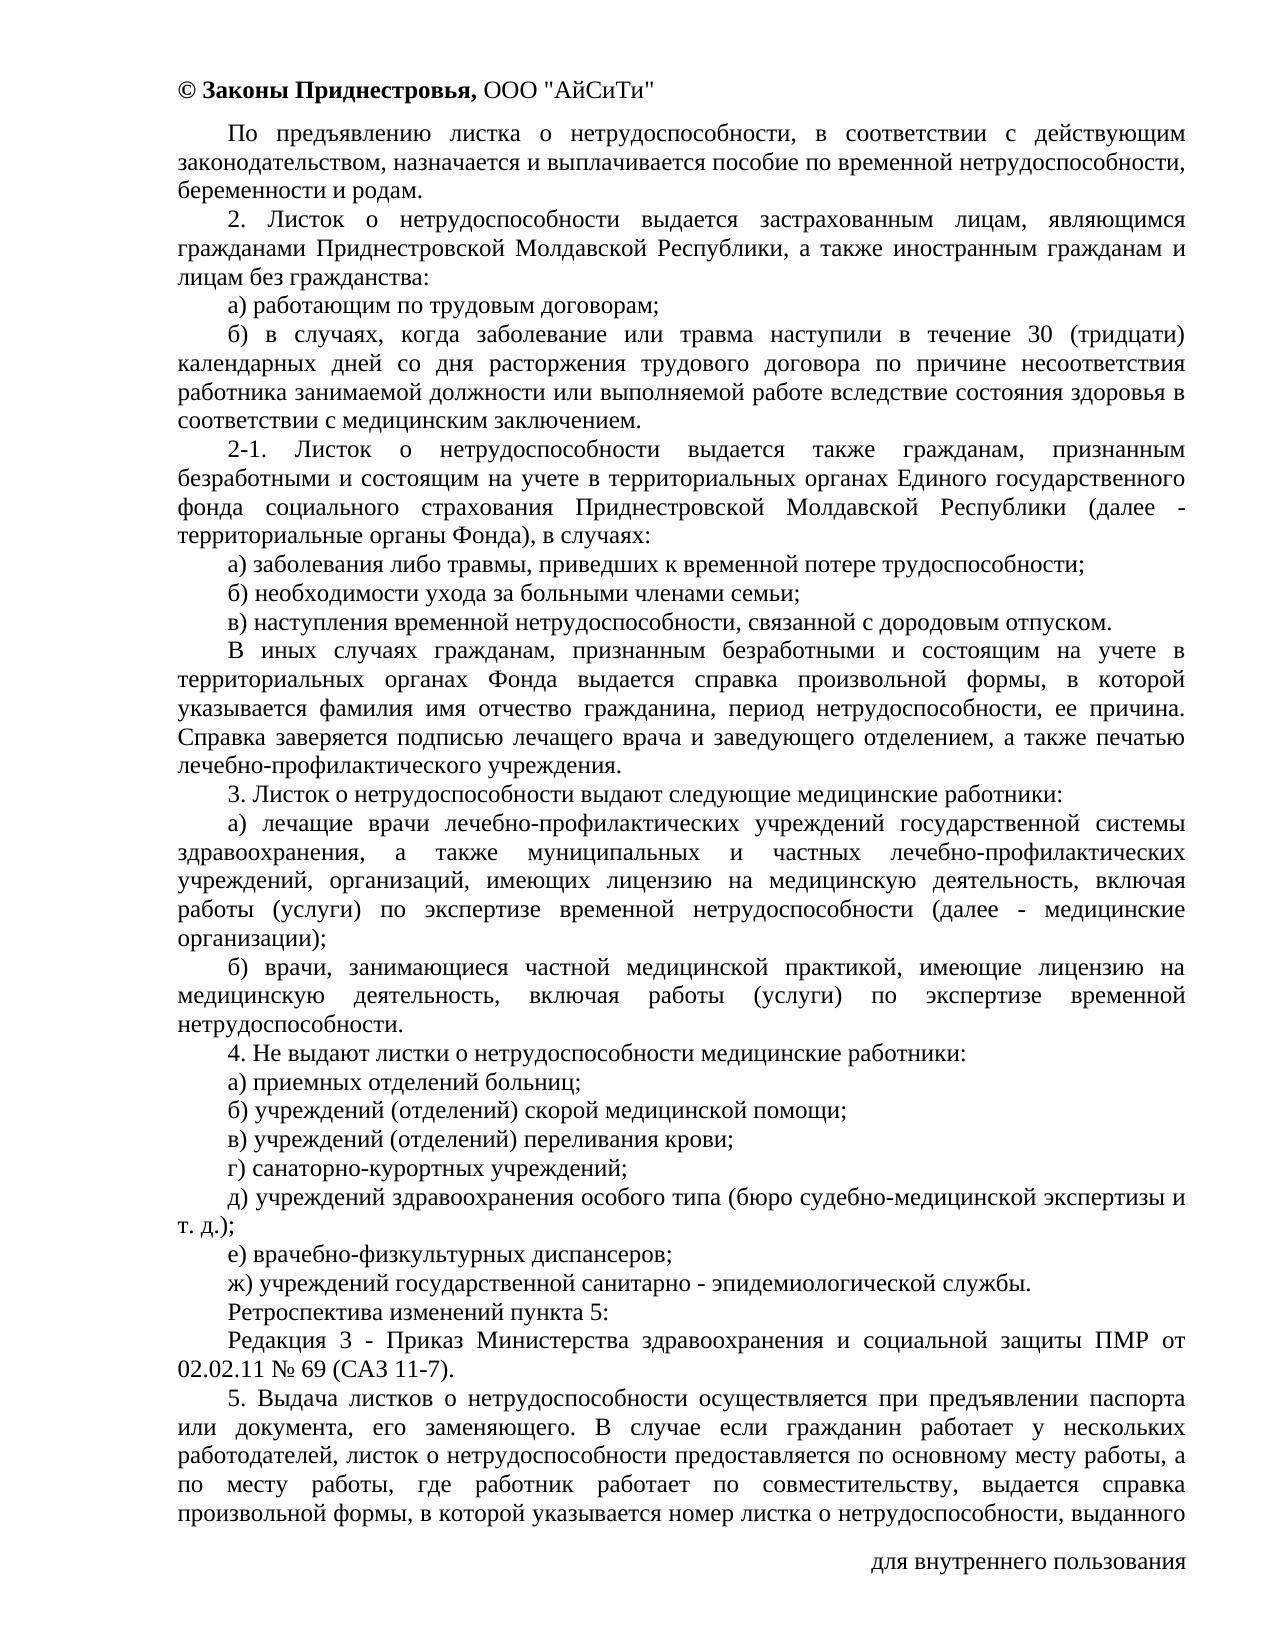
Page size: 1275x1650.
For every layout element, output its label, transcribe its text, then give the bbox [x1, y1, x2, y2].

text В иных случаях гражданам, признанным безработными и состоящим на учете в территориальных органах Фонда выдается справка произвольной формы, в которой указывается фамилия имя отчество гражданина, период нетрудоспособности, ее причина. Справка заверяется подписью лечащего врача и заведующего отделением, а также печатью лечебно-профилактического учреждения. [177, 636, 1186, 779]
text ж) учреждений государственной санитарно - эпидемиологической службы. [177, 1268, 1186, 1297]
text г) санаторно-курортных учреждений; [177, 1153, 1186, 1182]
text б) необходимости ухода за больными членами семьи; [177, 578, 1186, 607]
text б) учреждений (отделений) скорой медицинской помощи; [177, 1096, 1186, 1124]
text 4. Не выдают листки о нетрудоспособности медицинские работники: [177, 1038, 1186, 1067]
text Редакция 3 - Приказ Министерства здравоохранения и социальной защиты ПМР от 02.02.11 № 69 (САЗ 11-7). [177, 1326, 1186, 1383]
text 3. Листок о нетрудоспособности выдают следующие медицинские работники: [177, 779, 1186, 808]
text а) приемных отделений больниц; [177, 1067, 1186, 1096]
text 2. Листок о нетрудоспособности выдается застрахованным лицам, являющимся гражданами Приднестровской Молдавской Республики, а также иностранным гражданам и лицам без гражданства: [177, 204, 1186, 291]
text е) врачебно-физкультурных диспансеров; [177, 1239, 1186, 1268]
text а) заболевания либо травмы, приведших к временной потере трудоспособности; [177, 549, 1186, 578]
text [177, 1383, 1186, 1527]
text в) наступления временной нетрудоспособности, связанной с дородовым отпуском. [177, 607, 1186, 636]
text б) в случаях, когда заболевание или травма наступили в течение 30 (тридцати) календарных дней со дня расторжения трудового договора по причине несоответствия работника занимаемой должности или выполняемой работе вследствие состояния здоровья в соответствии с медицинским заключением. [177, 319, 1186, 434]
text а) лечащие врачи лечебно-профилактических учреждений государственной системы здравоохранения, а также муниципальных и частных лечебно-профилактических учреждений, организаций, имеющих лицензию на медицинскую деятельность, включая работы (услуги) по экспертизе временной нетрудоспособности (далее - медицинские организации); [177, 808, 1186, 952]
text а) работающим по трудовым договорам; [177, 291, 1186, 319]
text д) учреждений здравоохранения особого типа (бюро судебно-медицинской экспертизы и т. д.); [177, 1182, 1186, 1239]
text в) учреждений (отделений) переливания крови; [177, 1124, 1186, 1153]
text По предъявлению листка о нетрудоспособности, в соответствии с действующим законодательством, назначается и выплачивается пособие по временной нетрудоспособности, беременности и родам. [177, 118, 1186, 204]
text 2-1. Листок о нетрудоспособности выдается также гражданам, признанным безработными и состоящим на учете в территориальных органах Единого государственного фонда социального страхования Приднестровской Молдавской Республики (далее - территориальные органы Фонда), в случаях: [177, 434, 1186, 549]
text б) врачи, занимающиеся частной медицинской практикой, имеющие лицензию на медицинскую деятельность, включая работы (услуги) по экспертизе временной нетрудоспособности. [177, 952, 1186, 1038]
text Ретроспектива изменений пункта 5: [177, 1297, 1186, 1326]
